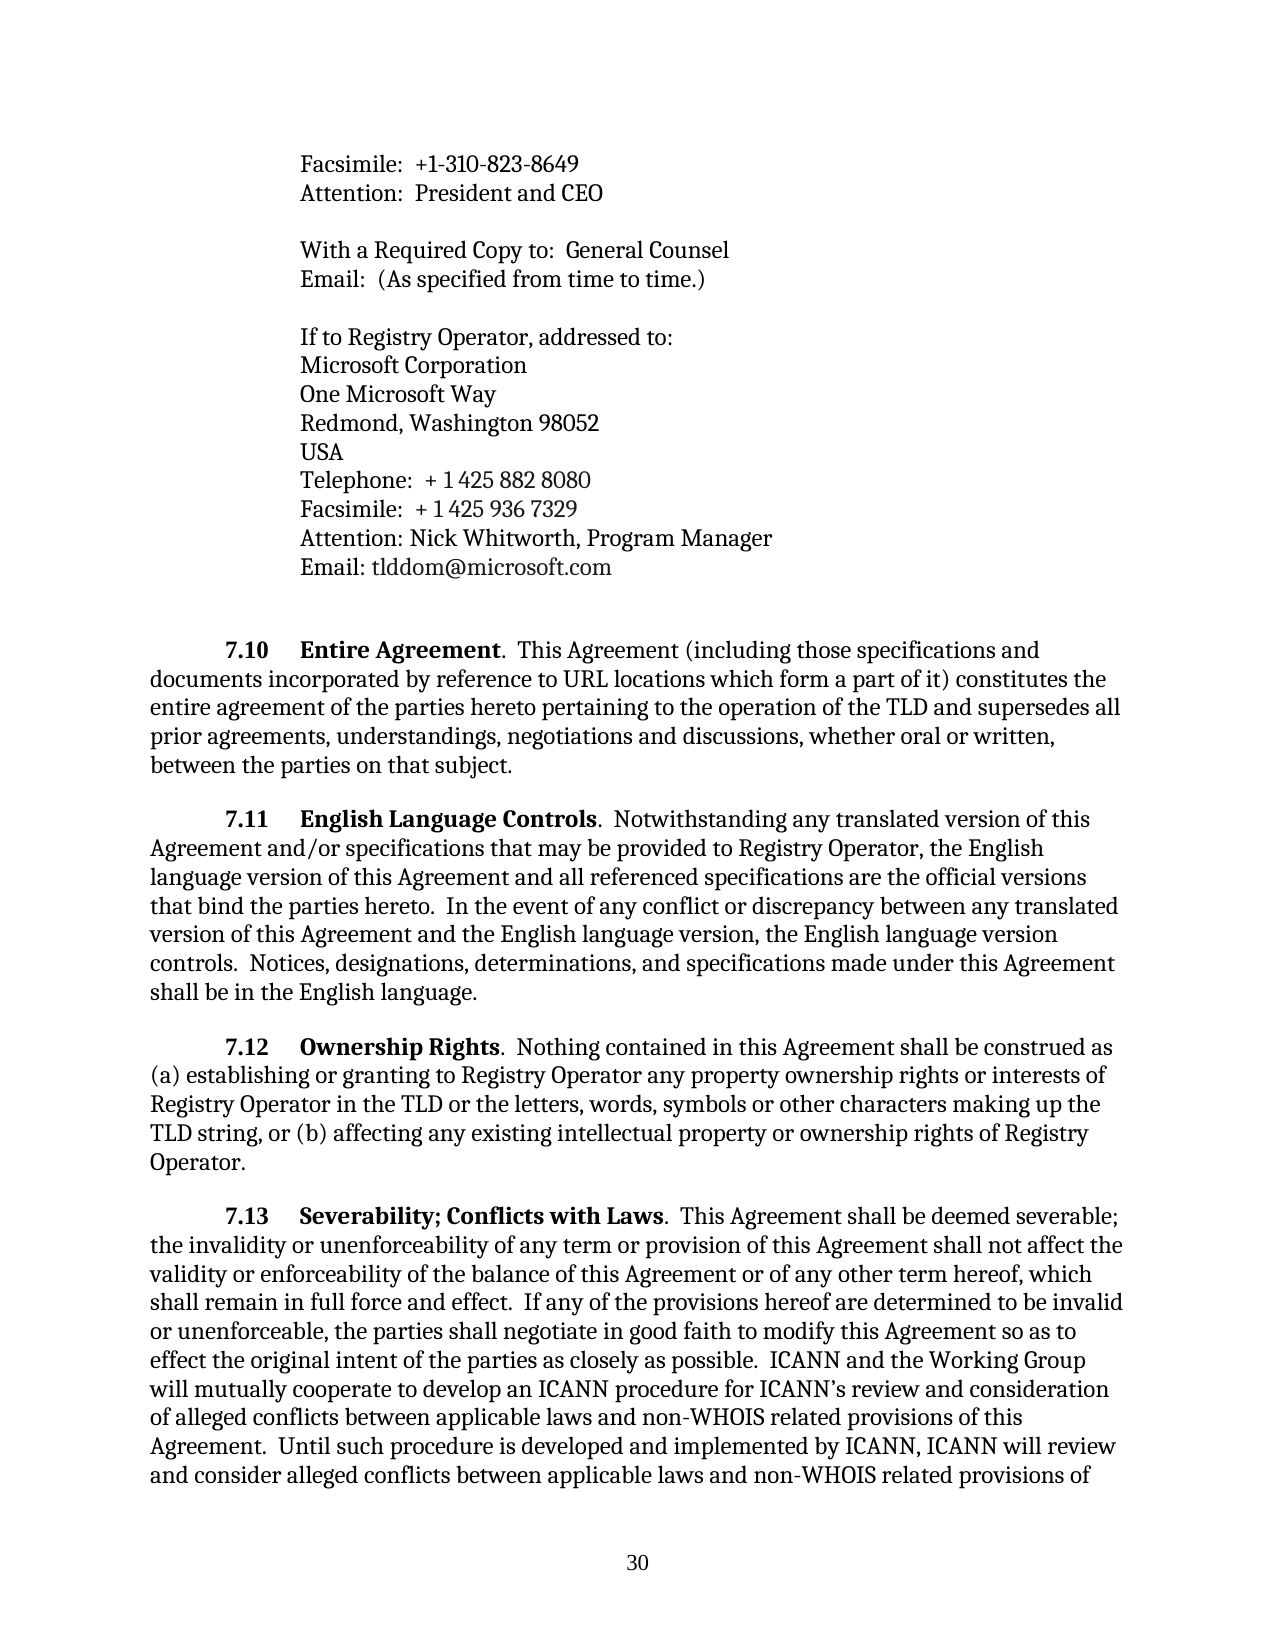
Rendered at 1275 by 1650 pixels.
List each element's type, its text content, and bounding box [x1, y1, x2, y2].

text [150, 1201, 1125, 1489]
text Entire Agreement. This Agreement (including those specifications and documents incorporated by reference to URL locations which form a part of it) constitutes the entire agreement of the parties hereto pertaining to the operation of the TLD and supersedes all prior agreements, understandings, negotiations and discussions, whether oral or written, between the parties on that subject. [150, 635, 1125, 779]
text English Language Controls. Notwithstanding any translated version of this Agreement and/or specifications that may be provided to Registry Operator, the English language version of this Agreement and all referenced specifications are the official versions that bind the parties hereto. In the event of any conflict or discrepancy between any translated version of this Agreement and the English language version, the English language version controls. Notices, designations, determinations, and specifications made under this Agreement shall be in the English language. [150, 804, 1125, 1007]
text Redmond, Washington 98052 [300, 409, 1125, 437]
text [300, 150, 1125, 409]
text Facsimile: + 1 425 936 7329 Attention: Nick Whitworth, Program Manager [300, 495, 1125, 552]
text USA [300, 437, 1125, 466]
text Email: tlddom@microsoft.com [300, 552, 1125, 581]
text Telephone: + 1 425 882 8080 [300, 466, 1125, 495]
text Ownership Rights. Nothing contained in this Agreement shall be construed as (a) establishing or granting to Registry Operator any property ownership rights or interests of Registry Operator in the TLD or the letters, words, symbols or other characters making up the TLD string, or (b) affecting any existing intellectual property or ownership rights of Registry Operator. [150, 1032, 1125, 1176]
